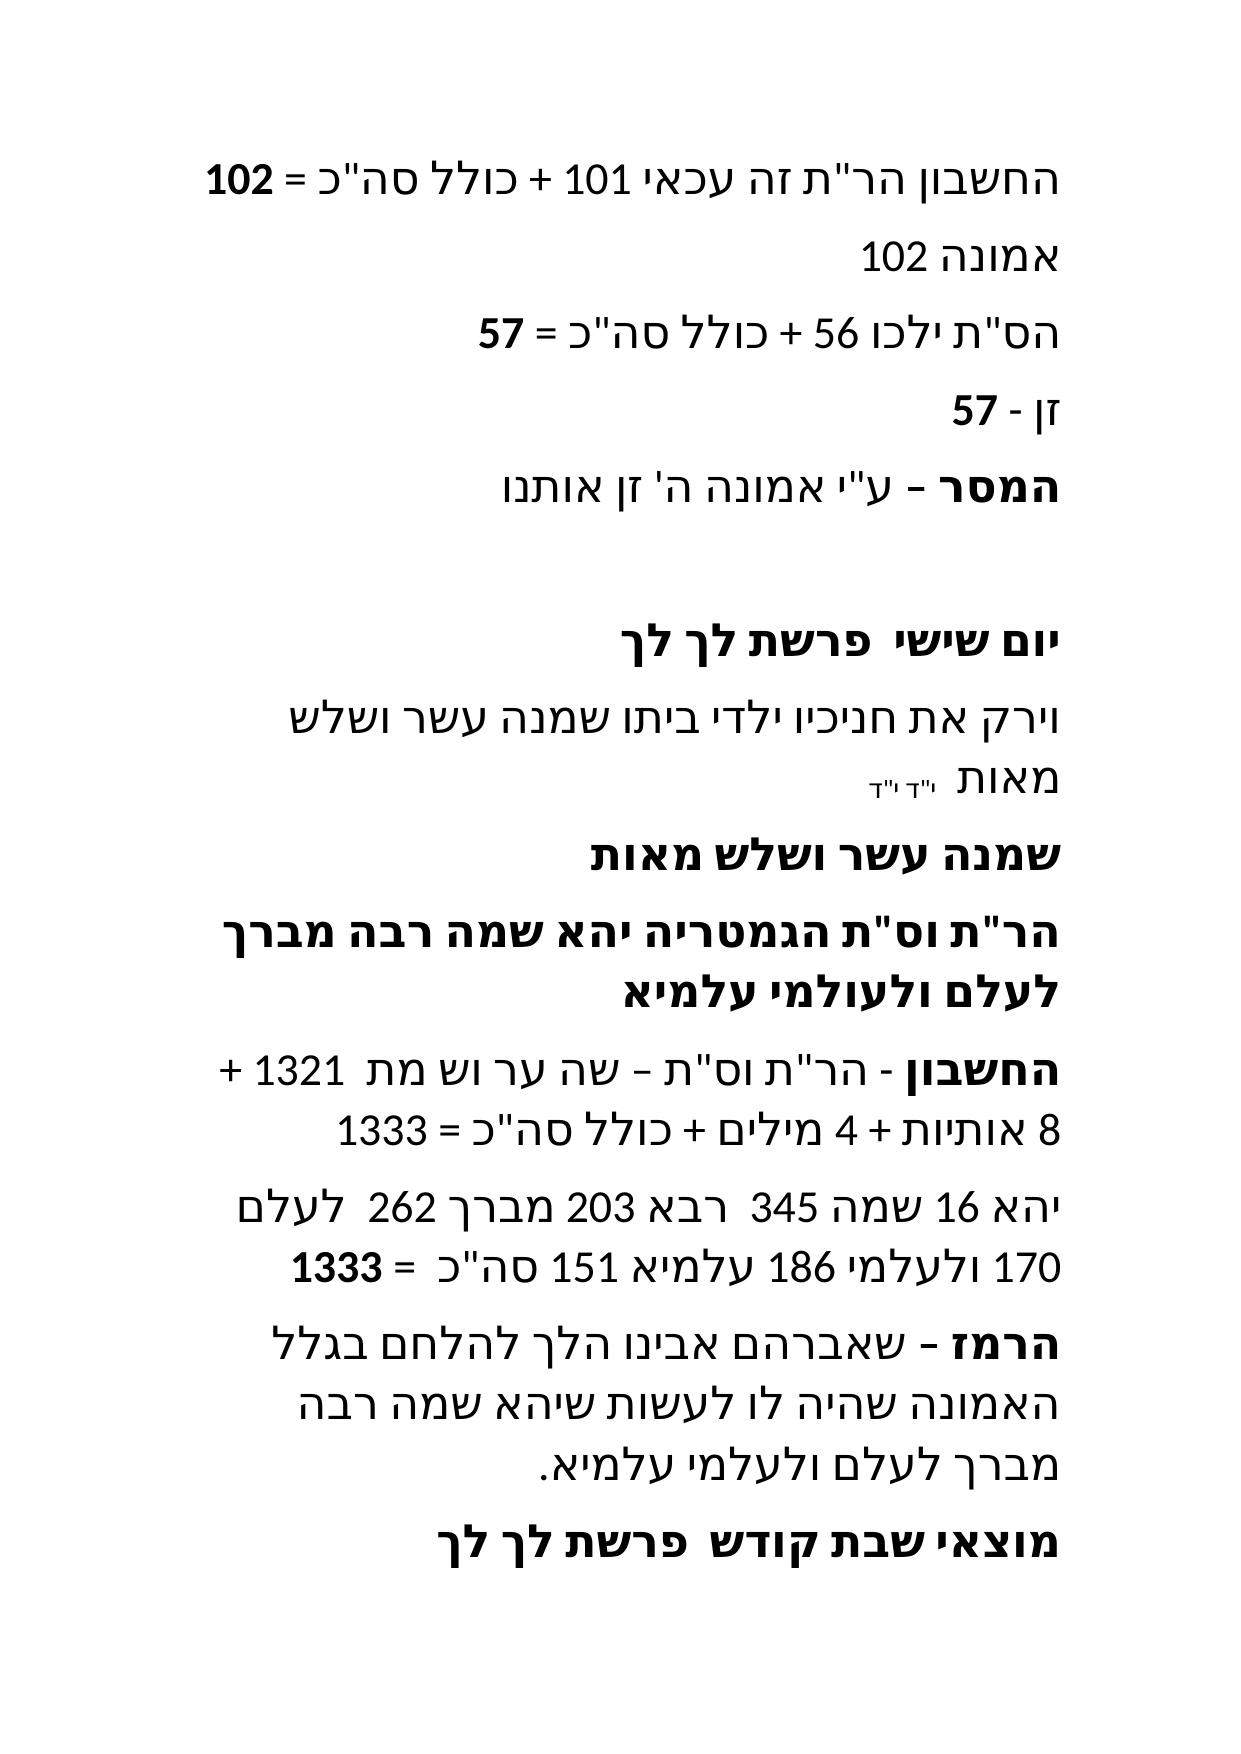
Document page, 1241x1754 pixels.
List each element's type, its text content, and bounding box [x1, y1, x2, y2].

text יהא 16 שמה 345 רבא 203 מברך 262 לעלם 170 ולעלמי 186 עלמיא 151 סה"כ = 1333 [187, 1178, 1061, 1294]
text המסר – ע"י אמונה ה' זן אותנו [187, 458, 1061, 514]
text מוצאי שבת קודש פרשת לך לך [187, 1513, 1061, 1568]
text וירק את חניכיו ילדי ביתו שמנה עשר ושלש מאות י"ד י"ד [187, 689, 1061, 805]
text החשבון - הר"ת וס"ת – שה ער וש מת 1321 + 8 אותיות + 4 מילים + כולל סה"כ = 1333 [187, 1040, 1061, 1157]
text החשבון הר"ת זה עכאי 101 + כולל סה"כ = 102 [187, 150, 1061, 206]
text הר"ת וס"ת הגמטריה יהא שמה רבה מברך לעלם ולעולמי עלמיא [187, 903, 1061, 1019]
text הרמז – שאברהם אבינו הלך להלחם בגלל האמונה שהיה לו לעשות שיהא שמה רבה מברך לעלם ולעלמי עלמיא. [187, 1315, 1061, 1492]
text זן - 57 [187, 381, 1061, 437]
text יום שישי פרשת לך לך [187, 612, 1061, 668]
text שמנה עשר ושלש מאות [187, 826, 1061, 882]
text אמונה 102 [187, 227, 1061, 283]
text הס"ת ילכו 56 + כולל סה"כ = 57 [187, 304, 1061, 360]
